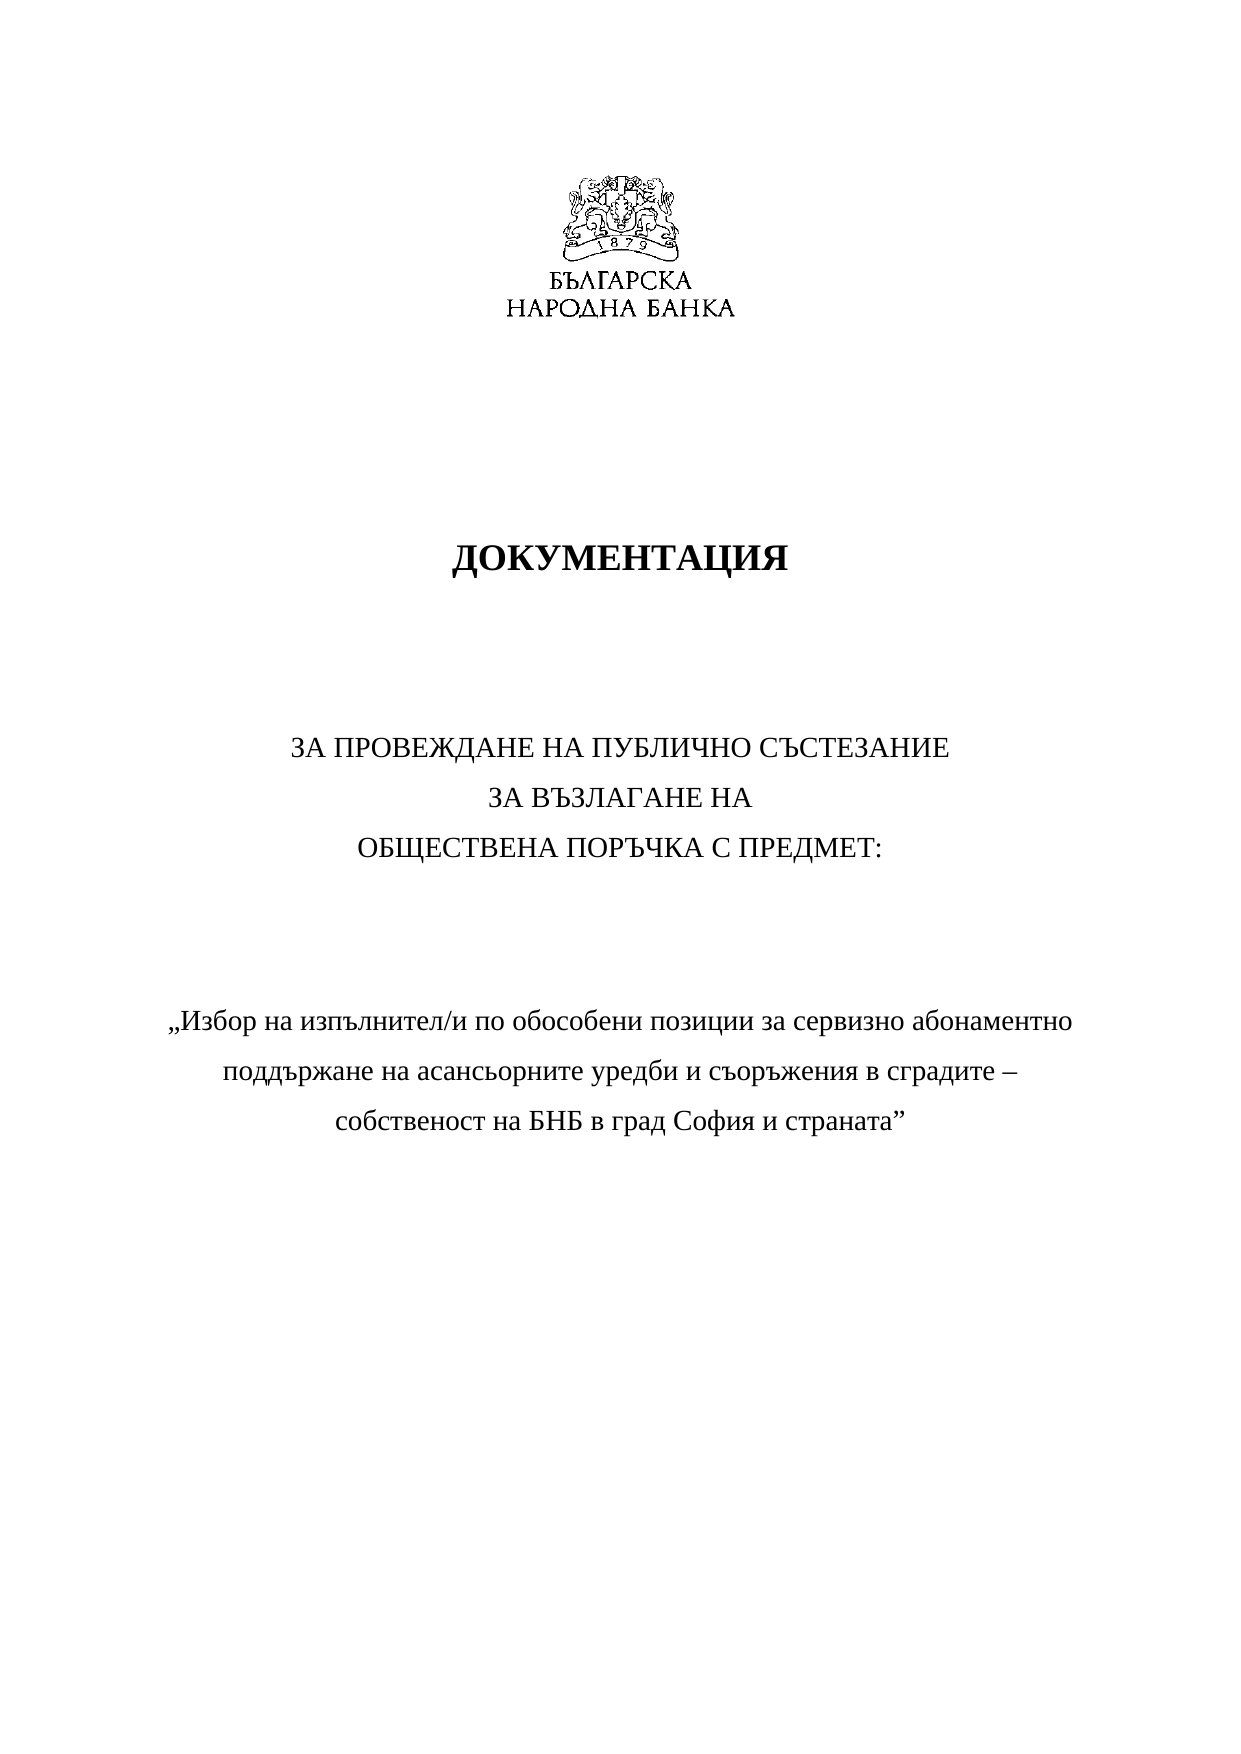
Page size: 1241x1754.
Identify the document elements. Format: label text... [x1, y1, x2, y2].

text ЗА ВЪЗЛАГАНЕ НА [148, 780, 1093, 814]
picture [502, 170, 739, 321]
text „Избор на изпълнител/и по обособени позиции за сервизно абонаментно поддържане на асансьорните уредби и съоръжения в сградите – собственост на БНБ в град София и страната” [148, 1003, 1093, 1137]
text ЗА ПРОВЕЖДАНЕ НА ПУБЛИЧНО СЪСТЕЗАНИЕ [148, 730, 1093, 763]
text ОБЩЕСТВЕНА ПОРЪЧКА С ПРЕДМЕТ: [148, 830, 1093, 864]
text ДОКУМЕНТАЦИЯ [148, 536, 1093, 579]
